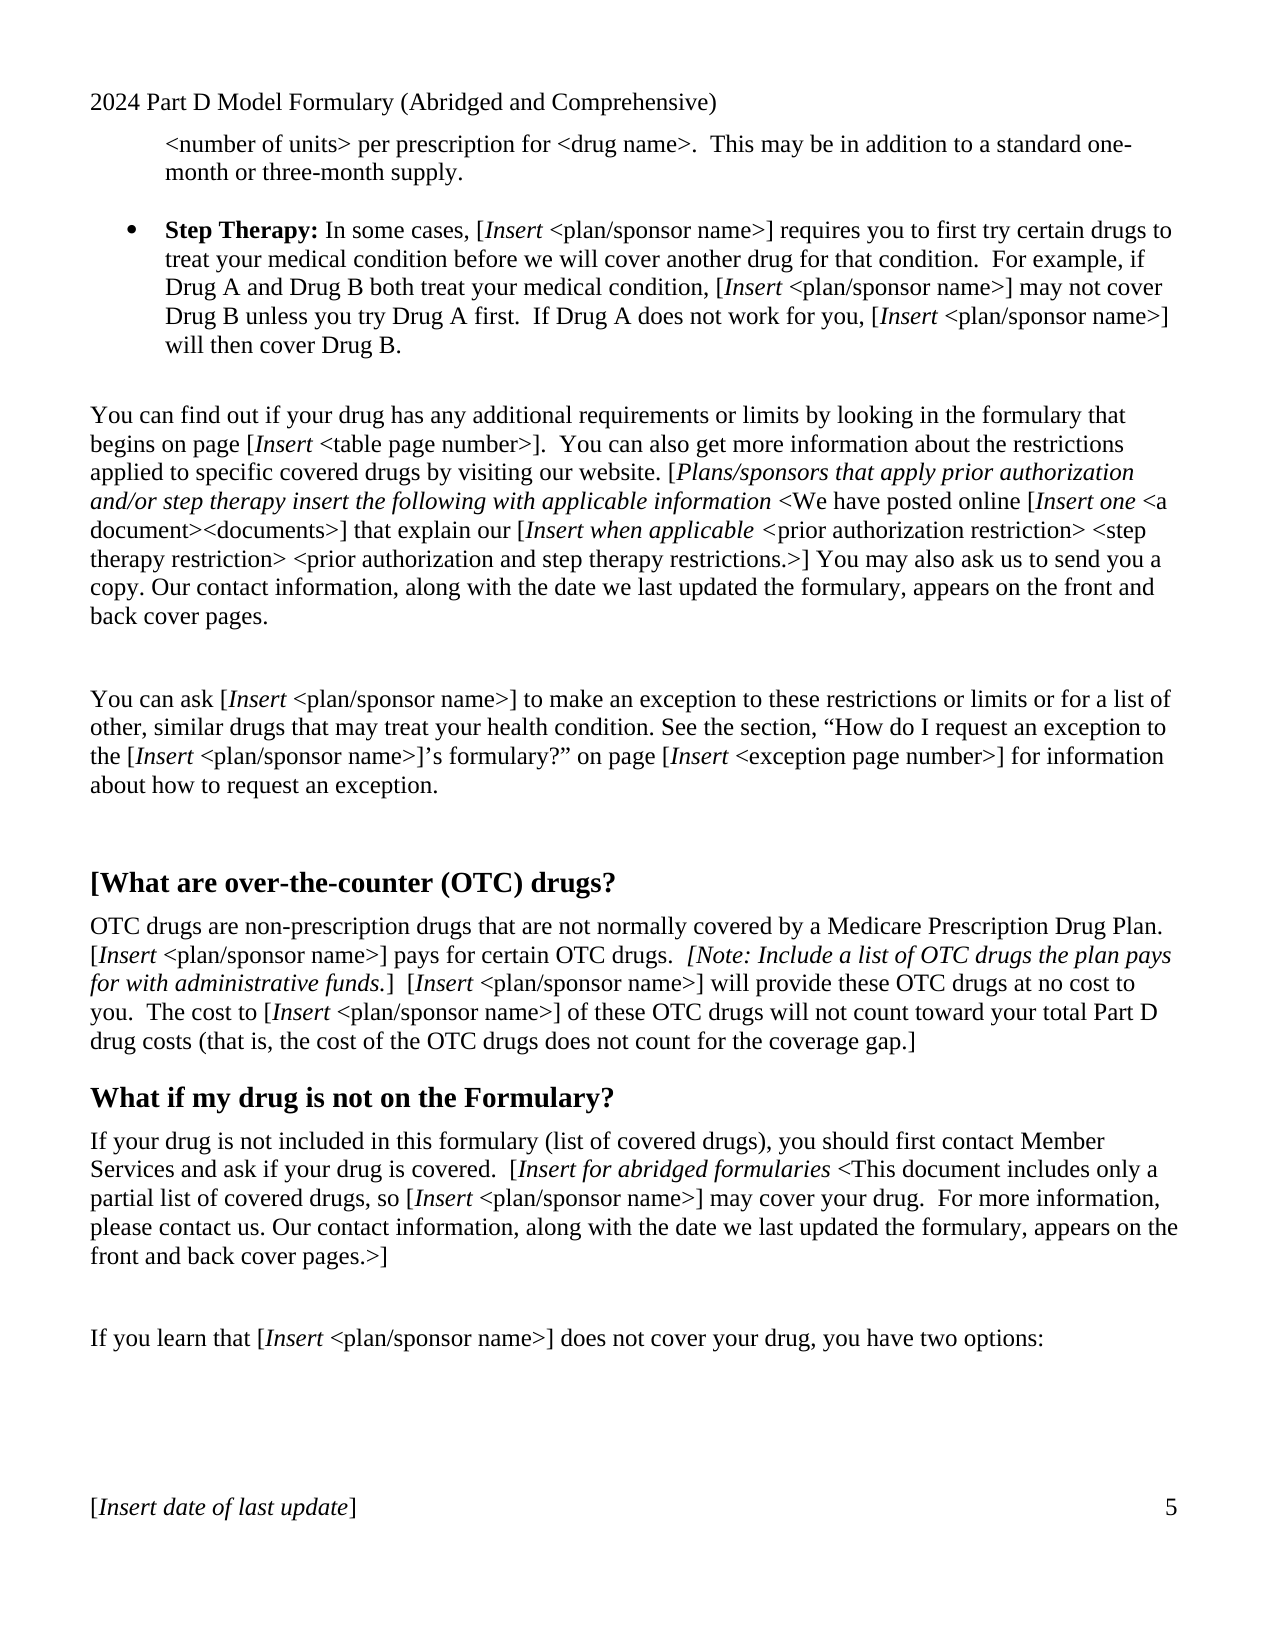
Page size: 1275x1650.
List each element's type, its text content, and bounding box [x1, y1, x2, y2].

text You can ask [Insert <plan/sponsor name>] to make an exception to these restrictions or limits or for a list of other, similar drugs that may treat your health condition. See the section, “How do I request an exception to the [Insert <plan/sponsor name>]’s formulary?” on page [Insert <exception page number>] for information about how to request an exception. [90, 684, 1185, 799]
subtitle [What are over-the-counter (OTC) drugs? [90, 865, 1185, 898]
text If you learn that [Insert <plan/sponsor name>] does not cover your drug, you have two options: [90, 1323, 1185, 1352]
list Step Therapy: In some cases, [Insert <plan/sponsor name>] requires you to first try certain drugs to treat your medical condition before we will cover another drug for that condition. For example, if Drug A and Drug B both treat your medical condition, [Insert <plan/sponsor name>] may not cover Drug B unless you try Drug A first. If Drug A does not work for you, [Insert <plan/sponsor name>] will then cover Drug B. [127, 215, 1185, 359]
text OTC drugs are non-prescription drugs that are not normally covered by a Medicare Prescription Drug Plan. [Insert <plan/sponsor name>] pays for certain OTC drugs. [Note: Include a list of OTC drugs the plan pays for with administrative funds.] [Insert <plan/sponsor name>] will provide these OTC drugs at no cost to you. The cost to [Insert <plan/sponsor name>] of these OTC drugs will not count toward your total Part D drug costs (that is, the cost of the OTC drugs does not count for the coverage gap.] [90, 911, 1185, 1055]
subtitle What if my drug is not on the Formulary? [90, 1080, 1185, 1113]
text You can find out if your drug has any additional requirements or limits by looking in the formulary that begins on page [Insert <table page number>]. You can also get more information about the restrictions applied to specific covered drugs by visiting our website. [Plans/sponsors that apply prior authorization and/or step therapy insert the following with applicable information <We have posted online [Insert one <a document><documents>] that explain our [Insert when applicable <prior authorization restriction> <step therapy restriction> <prior authorization and step therapy restrictions.>] You may also ask us to send you a copy. Our contact information, along with the date we last updated the formulary, appears on the front and back cover pages. [90, 400, 1185, 630]
text If your drug is not included in this formulary (list of covered drugs), you should first contact Member Services and ask if your drug is covered. [Insert for abridged formularies <This document includes only a partial list of covered drugs, so [Insert <plan/sponsor name>] may cover your drug. For more information, please contact us. Our contact information, along with the date we last updated the formulary, appears on the front and back cover pages.>] [90, 1126, 1185, 1269]
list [127, 129, 1185, 186]
